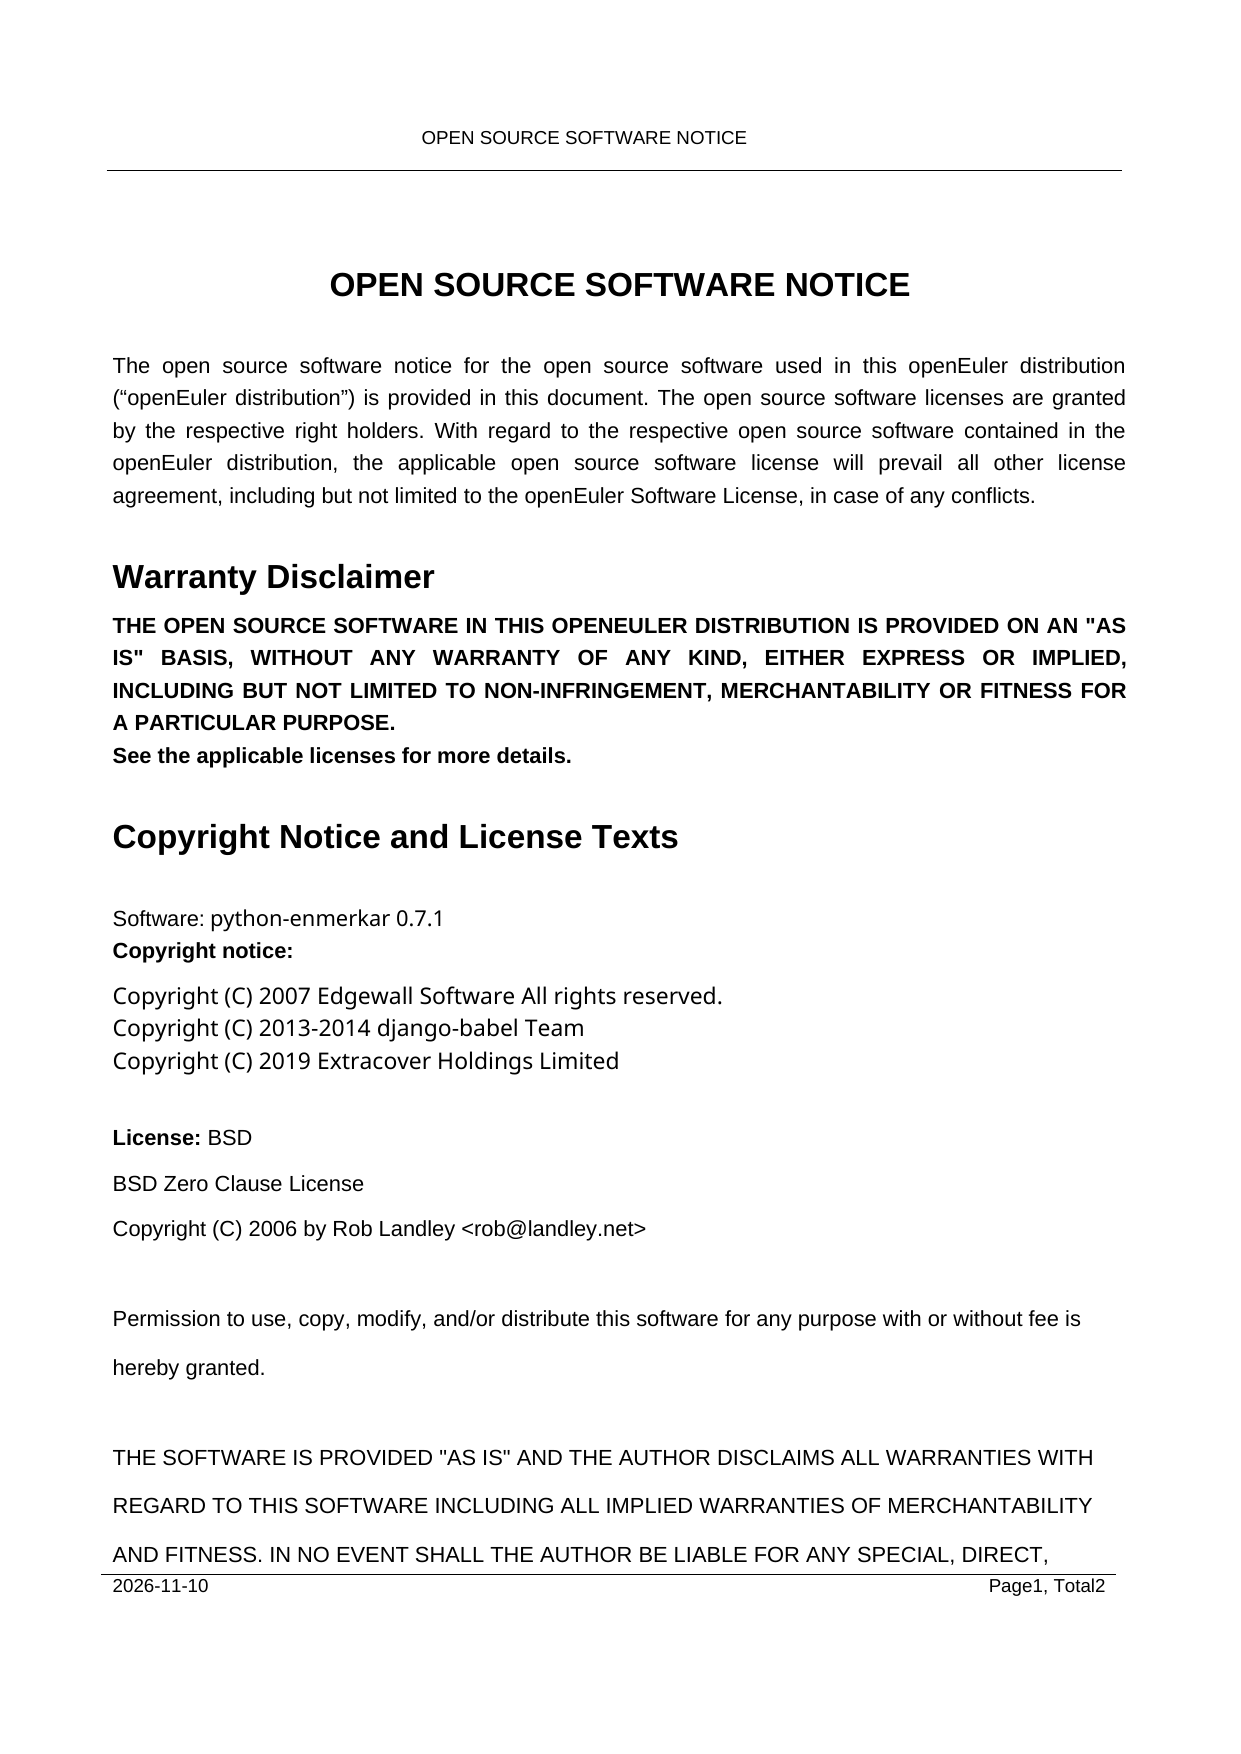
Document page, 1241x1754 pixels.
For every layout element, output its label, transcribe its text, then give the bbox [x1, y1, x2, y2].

text Copyright (C) 2019 Extracover Holdings Limited [112, 1044, 1128, 1077]
text License: BSD [112, 1122, 1128, 1154]
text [112, 1441, 1128, 1571]
text Copyright (C) 2013-2014 django-babel Team [112, 1012, 1128, 1044]
text The open source software notice for the open source software used in this openEuler distribution (“openEuler distribution”) is provided in this document. The open source software licenses are granted by the respective right holders. With regard to the respective open source software contained in the openEuler distribution, the applicable open source software license will prevail all other license agreement, including but not limited to the openEuler Software License, in case of any conflicts. [112, 349, 1128, 511]
text Copyright (C) 2007 Edgewall Software All rights reserved. [112, 979, 1128, 1012]
text Permission to use, copy, modify, and/or distribute this software for any purpose with or without fee is hereby granted. [112, 1302, 1128, 1383]
text Software: python-enmerkar 0.7.1 [112, 901, 1128, 934]
text Copyright (C) 2006 by Rob Landley <rob@landley.net> [112, 1212, 1128, 1244]
text Copyright Notice and License Texts [112, 804, 1128, 869]
text BSD Zero Clause License [112, 1167, 1128, 1199]
text THE OPEN SOURCE SOFTWARE IN THIS OPENEULER DISTRIBUTION IS PROVIDED ON AN "AS IS" BASIS, WITHOUT ANY WARRANTY OF ANY KIND, EITHER EXPRESS OR IMPLIED, INCLUDING BUT NOT LIMITED TO NON-INFRINGEMENT, MERCHANTABILITY OR FITNESS FOR A PARTICULAR PURPOSE. See the applicable licenses for more details. [112, 609, 1128, 771]
text Warranty Disclaimer [112, 544, 1128, 609]
text OPEN SOURCE SOFTWARE NOTICE [112, 251, 1128, 316]
text Copyright notice: [112, 934, 1128, 966]
